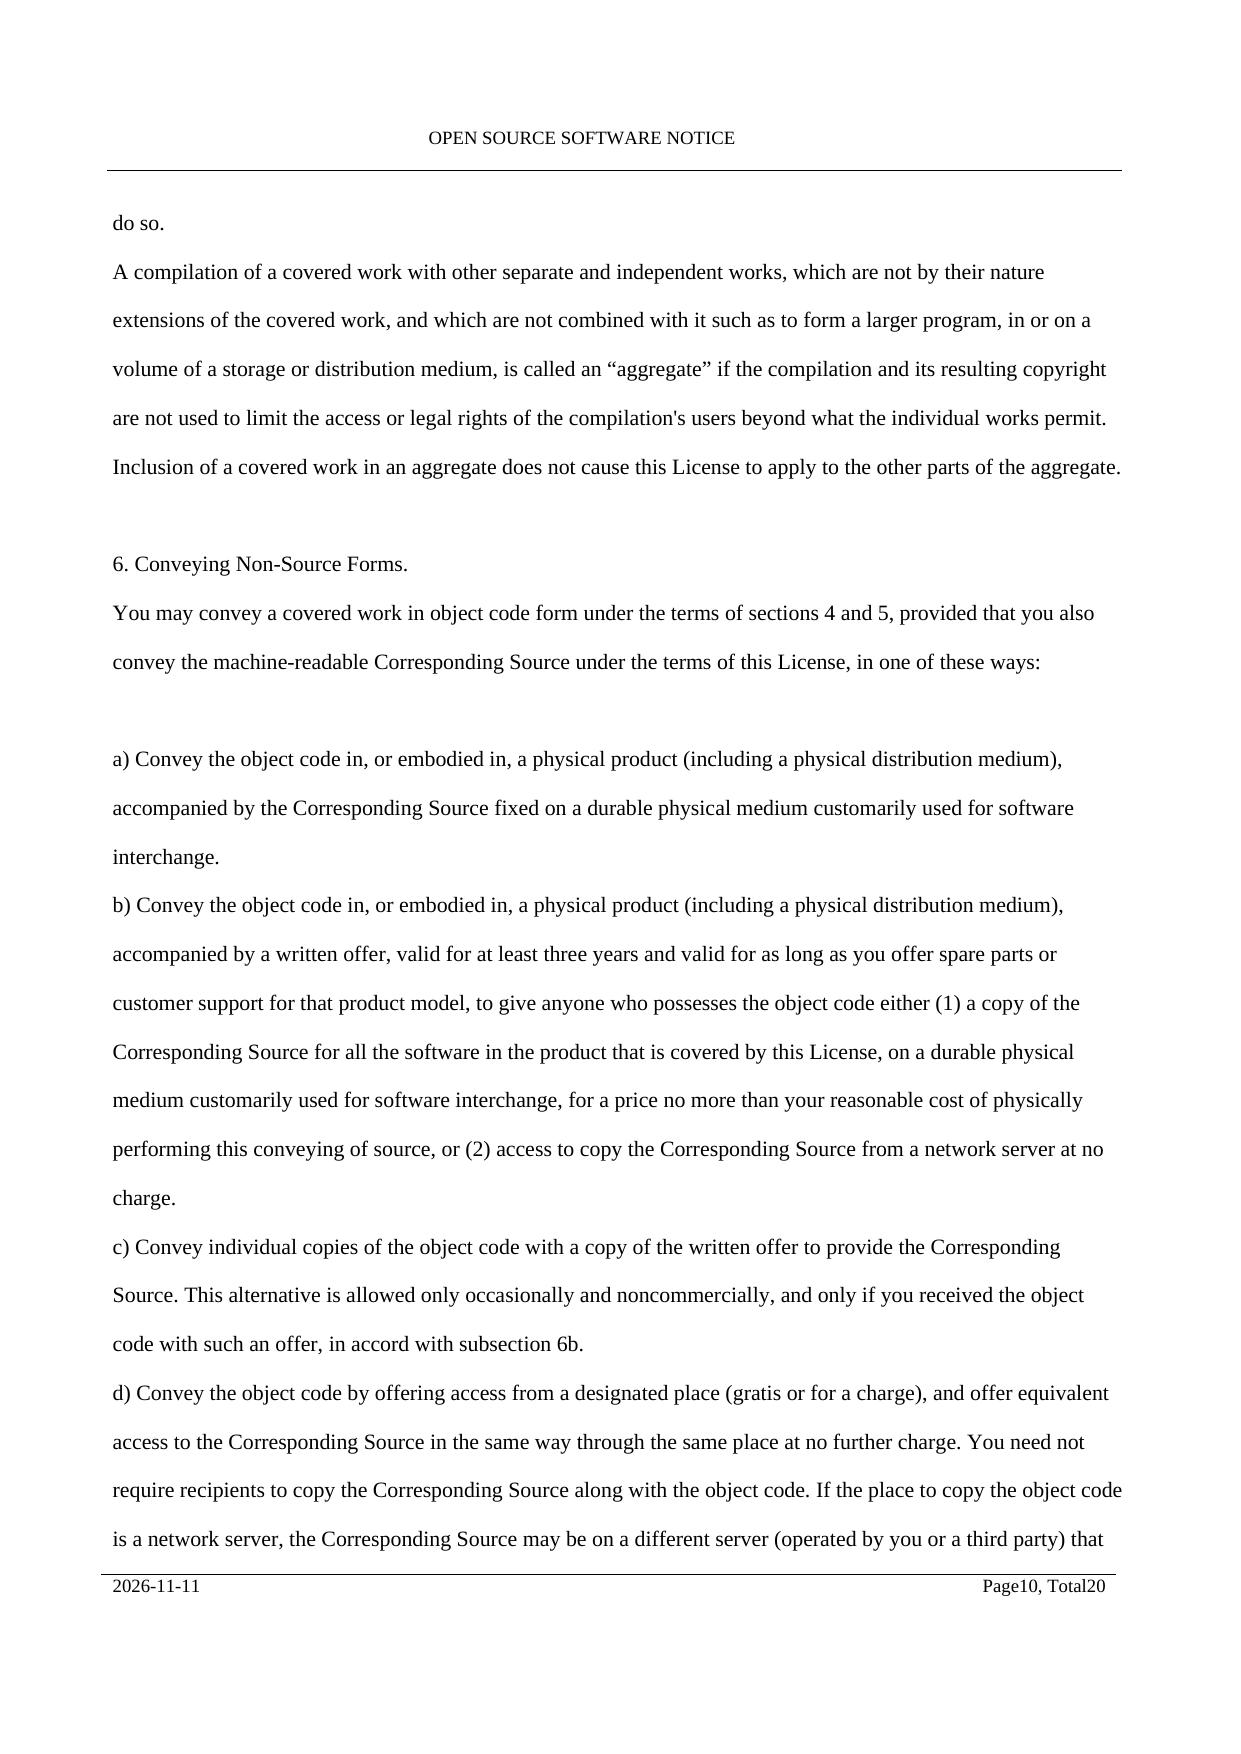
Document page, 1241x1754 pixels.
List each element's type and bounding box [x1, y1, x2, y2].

text [112, 206, 1128, 1555]
